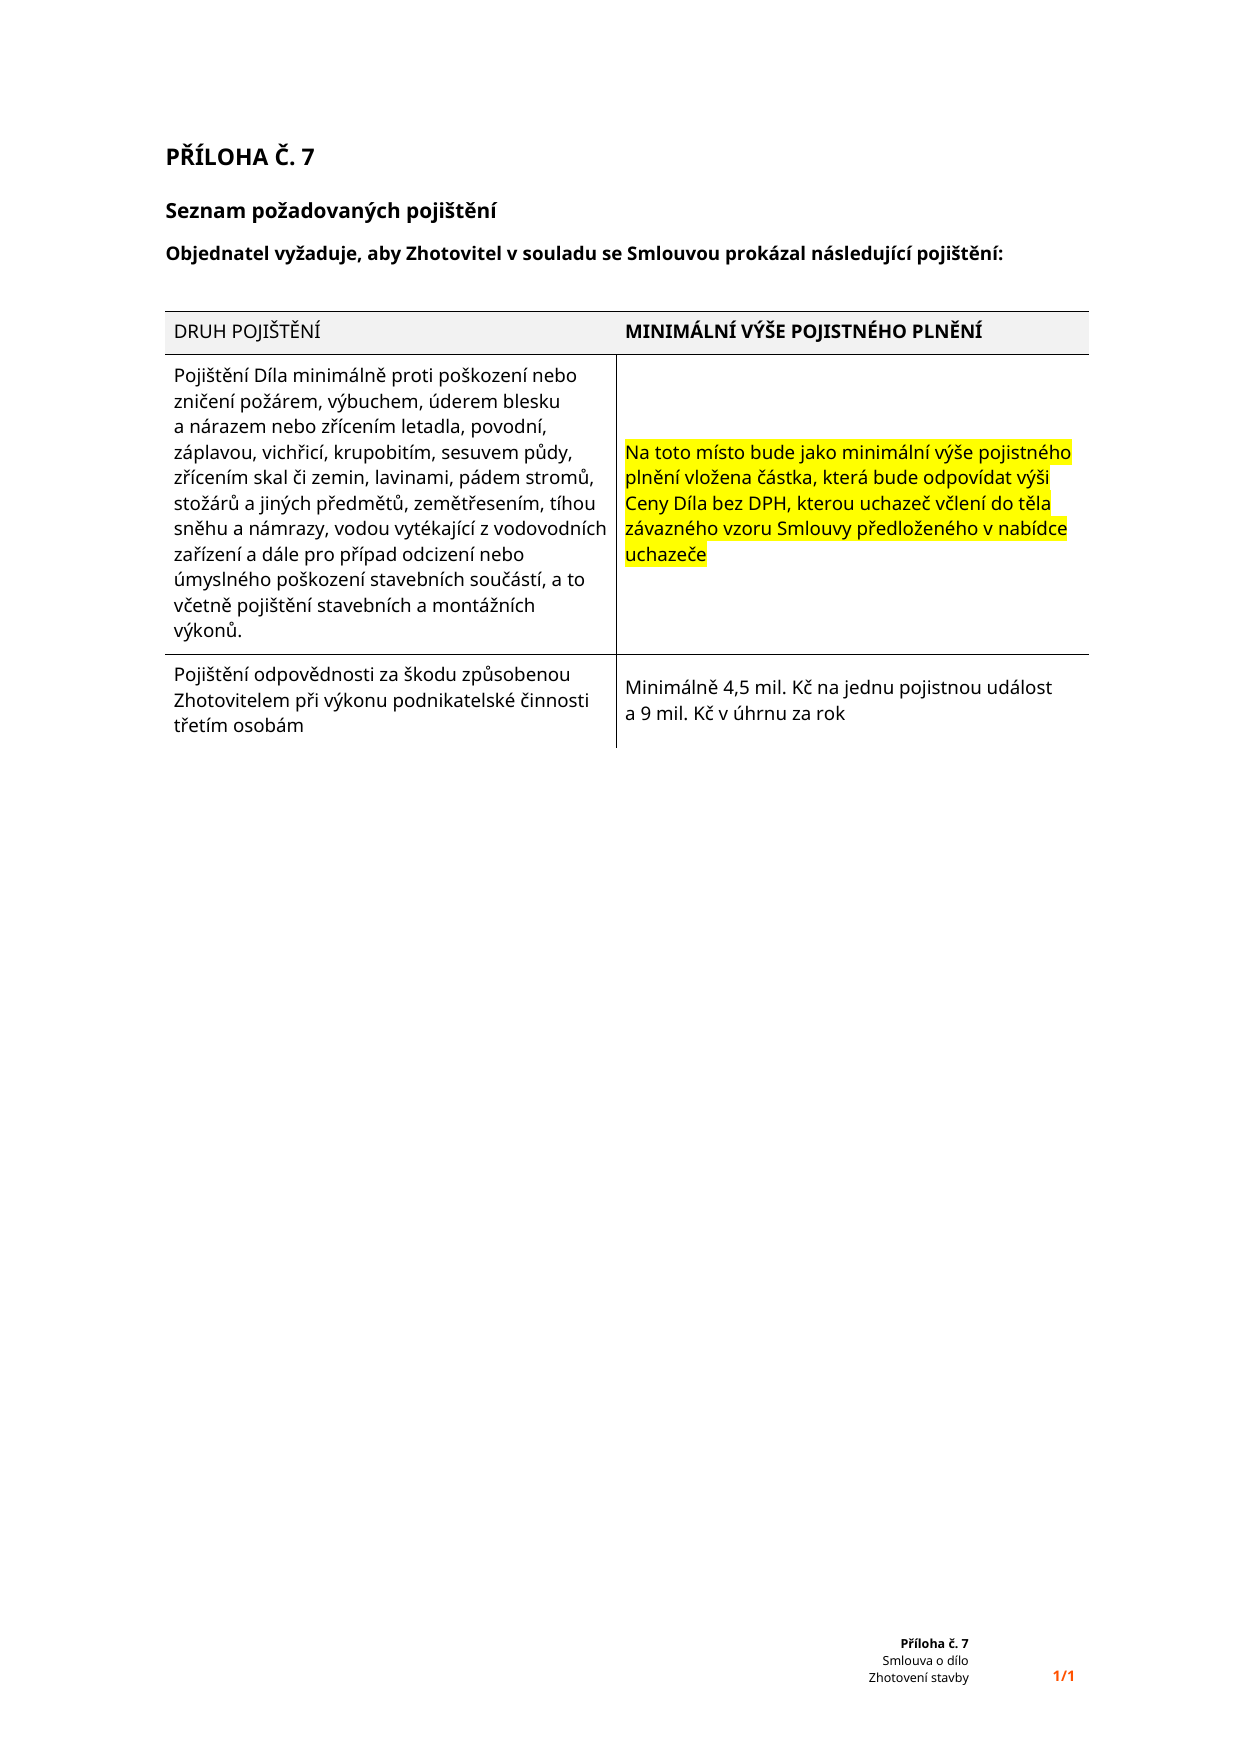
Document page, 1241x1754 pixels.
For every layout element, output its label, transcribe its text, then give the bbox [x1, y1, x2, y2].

text Seznam požadovaných pojištění [165, 197, 1075, 225]
table_cell Minimálně 4,5 mil. Kč na jednu pojistnou událost a 9 mil. Kč v úhrnu za rok [617, 655, 1089, 748]
table_header MINIMÁLNÍ VÝŠE POJISTNÉHO PLNĚNÍ [617, 312, 1089, 354]
table_cell Pojištění odpovědnosti za škodu způsobenou Zhotovitelem při výkonu podnikatelské činnosti třetím osobám [165, 655, 616, 748]
table_cell Na toto místo bude jako minimální výše pojistného plnění vložena částka, která bude odpovídat výši Ceny Díla bez DPH, kterou uchazeč včlení do těla závazného vzoru Smlouvy předloženého v nabídce uchazeče [617, 355, 1089, 653]
text Objednatel vyžaduje, aby Zhotovitel v souladu se Smlouvou prokázal následující pojištění: [165, 240, 1075, 266]
table_header DRUH POJIŠTĚNÍ [165, 312, 617, 354]
text Příloha č. 7 [165, 141, 1075, 173]
table_cell Pojištění Díla minimálně proti poškození nebo zničení požárem, výbuchem, úderem blesku a nárazem nebo zřícením letadla, povodní, záplavou, vichřicí, krupobitím, sesuvem půdy, zřícením skal či zemin, lavinami, pádem stromů, stožárů a jiných předmětů, zemětřesením, tíhou sněhu a námrazy, vodou vytékající z vodovodních zařízení a dále pro případ odcizení nebo úmyslného poškození stavebních součástí, a to včetně pojištění stavebních a montážních výkonů. [165, 355, 616, 653]
